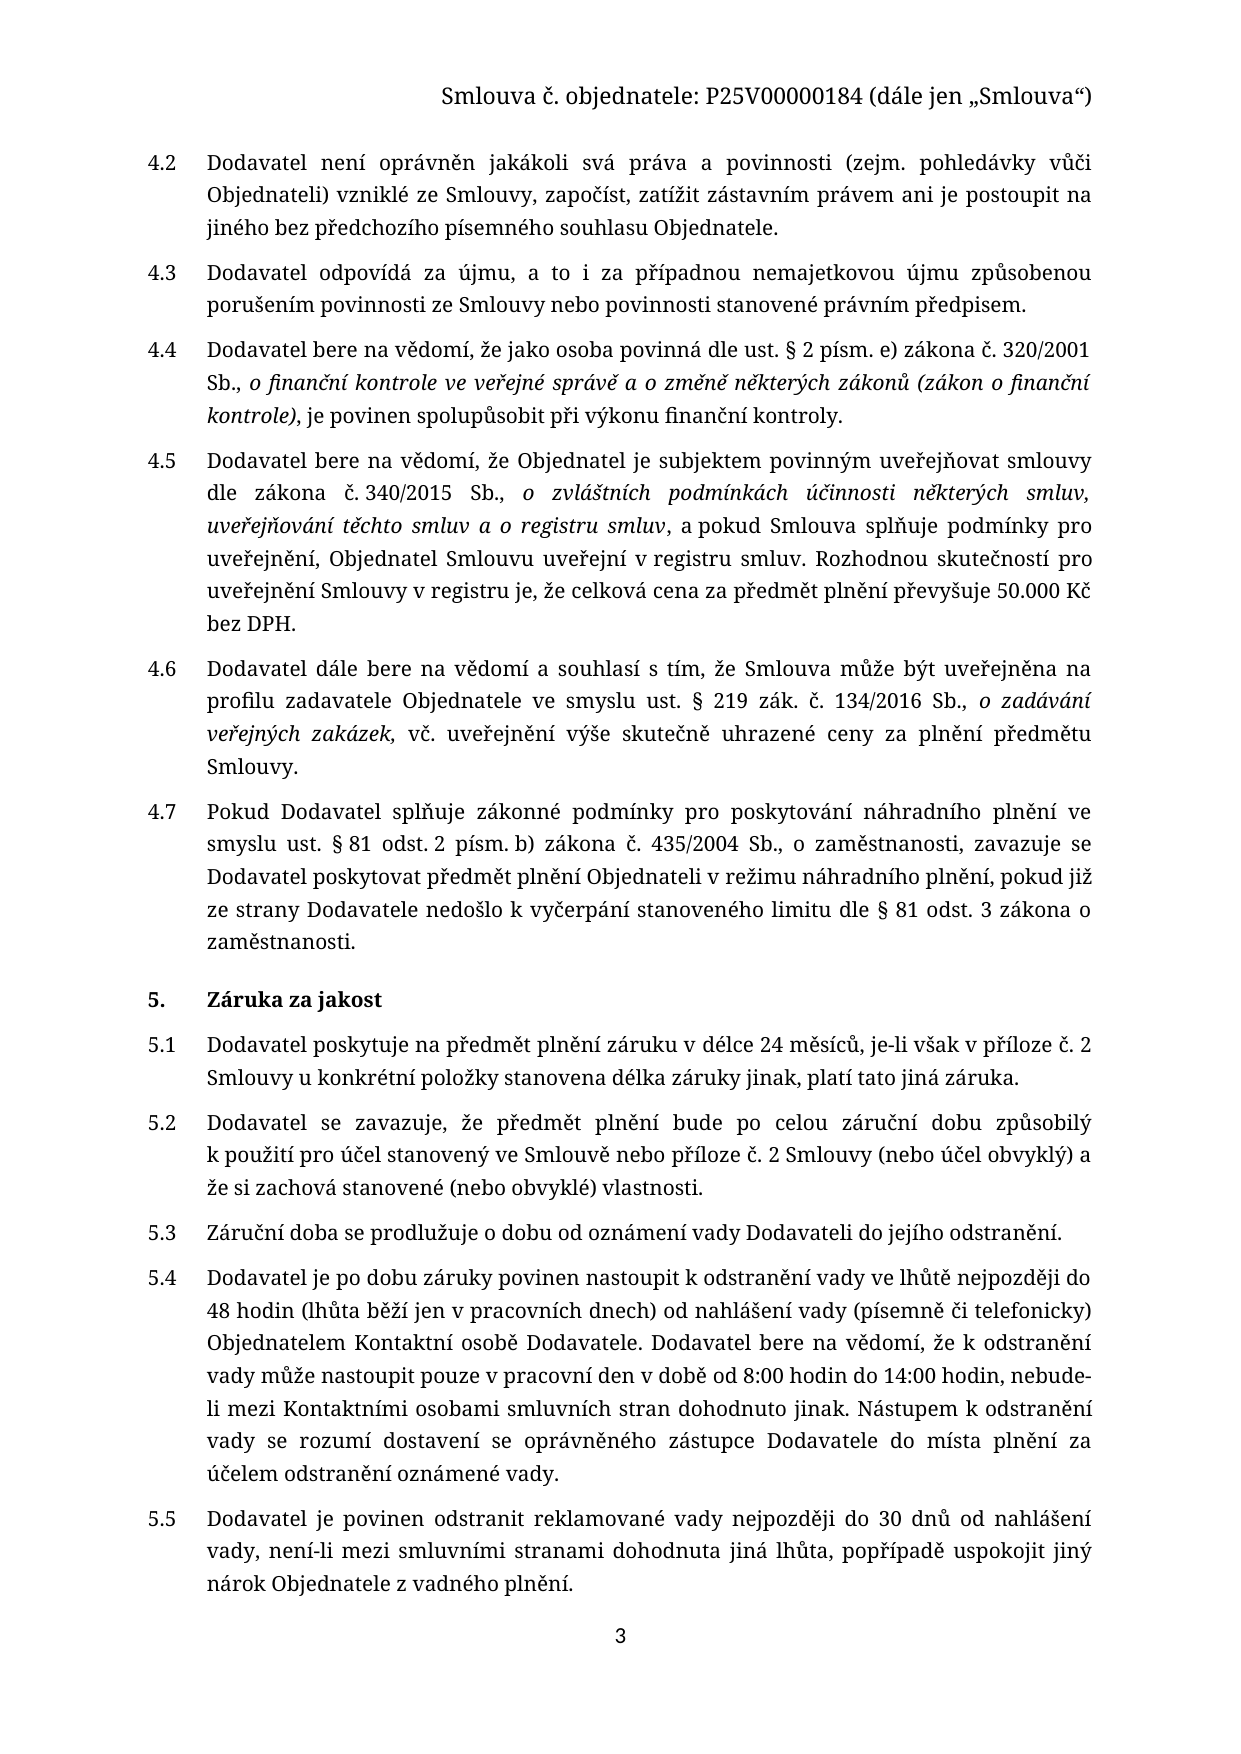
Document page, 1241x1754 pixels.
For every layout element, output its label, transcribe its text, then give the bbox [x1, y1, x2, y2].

list Dodavatel bere na vědomí, že Objednatel je subjektem povinným uveřejňovat smlouvy dle zákona č. 340/2015 Sb., o zvláštních podmínkách účinnosti některých smluv, uveřejňování těchto smluv a o registru smluv, a pokud Smlouva splňuje podmínky pro uveřejnění, Objednatel Smlouvu uveřejní v registru smluv. Rozhodnou skutečností pro uveřejnění Smlouvy v registru je, že celková cena za předmět plnění převyšuje 50.000 Kč bez DPH. [148, 446, 1093, 637]
list Dodavatel odpovídá za újmu, a to i za případnou nemajetkovou újmu způsobenou porušením povinnosti ze Smlouvy nebo povinnosti stanovené právním předpisem. [148, 258, 1093, 319]
list Dodavatel poskytuje na předmět plnění záruku v délce 24 měsíců, je-li však v příloze č. 2 Smlouvy u konkrétní položky stanovena délka záruky jinak, platí tato jiná záruka. [148, 1030, 1093, 1091]
list Dodavatel bere na vědomí, že jako osoba povinná dle ust. § 2 písm. e) zákona č. 320/2001 Sb., o finanční kontrole ve veřejné správě a o změně některých zákonů (zákon o finanční kontrole), je povinen spolupůsobit při výkonu finanční kontroly. [148, 336, 1093, 429]
list Pokud Dodavatel splňuje zákonné podmínky pro poskytování náhradního plnění ve smyslu ust. § 81 odst. 2 písm. b) zákona č. 435/2004 Sb., o zaměstnanosti, zavazuje se Dodavatel poskytovat předmět plnění Objednateli v režimu náhradního plnění, pokud již ze strany Dodavatele nedošlo k vyčerpání stanoveného limitu dle § 81 odst. 3 zákona o zaměstnanosti. [148, 797, 1093, 956]
list Dodavatel je povinen odstranit reklamované vady nejpozději do 30 dnů od nahlášení vady, není-li mezi smluvními stranami dohodnuta jiná lhůta, popřípadě uspokojit jiný nárok Objednatele z vadného plnění. [148, 1504, 1093, 1598]
list Záruční doba se prodlužuje o dobu od oznámení vady Dodavateli do jejího odstranění. [148, 1218, 1093, 1247]
list Dodavatel dále bere na vědomí a souhlasí s tím, že Smlouva může být uveřejněna na profilu zadavatele Objednatele ve smyslu ust. § 219 zák. č. 134/2016 Sb., o zadávání veřejných zakázek, vč. uveřejnění výše skutečně uhrazené ceny za plnění předmětu Smlouvy. [148, 654, 1093, 780]
list Dodavatel se zavazuje, že předmět plnění bude po celou záruční dobu způsobilý k použití pro účel stanovený ve Smlouvě nebo příloze č. 2 Smlouvy (nebo účel obvyklý) a že si zachová stanovené (nebo obvyklé) vlastnosti. [148, 1108, 1093, 1201]
list Dodavatel není oprávněn jakákoli svá práva a povinnosti (zejm. pohledávky vůči Objednateli) vzniklé ze Smlouvy, započíst, zatížit zástavním právem ani je postoupit na jiného bez předchozího písemného souhlasu Objednatele. [148, 148, 1093, 241]
list Záruka za jakost [148, 985, 1093, 1013]
list Dodavatel je po dobu záruky povinen nastoupit k odstranění vady ve lhůtě nejpozději do 48 hodin (lhůta běží jen v pracovních dnech) od nahlášení vady (písemně či telefonicky) Objednatelem Kontaktní osobě Dodavatele. Dodavatel bere na vědomí, že k odstranění vady může nastoupit pouze v pracovní den v době od 8:00 hodin do 14:00 hodin, nebude-li mezi Kontaktními osobami smluvních stran dohodnuto jinak. Nástupem k odstranění vady se rozumí dostavení se oprávněného zástupce Dodavatele do místa plnění za účelem odstranění oznámené vady. [148, 1263, 1093, 1487]
